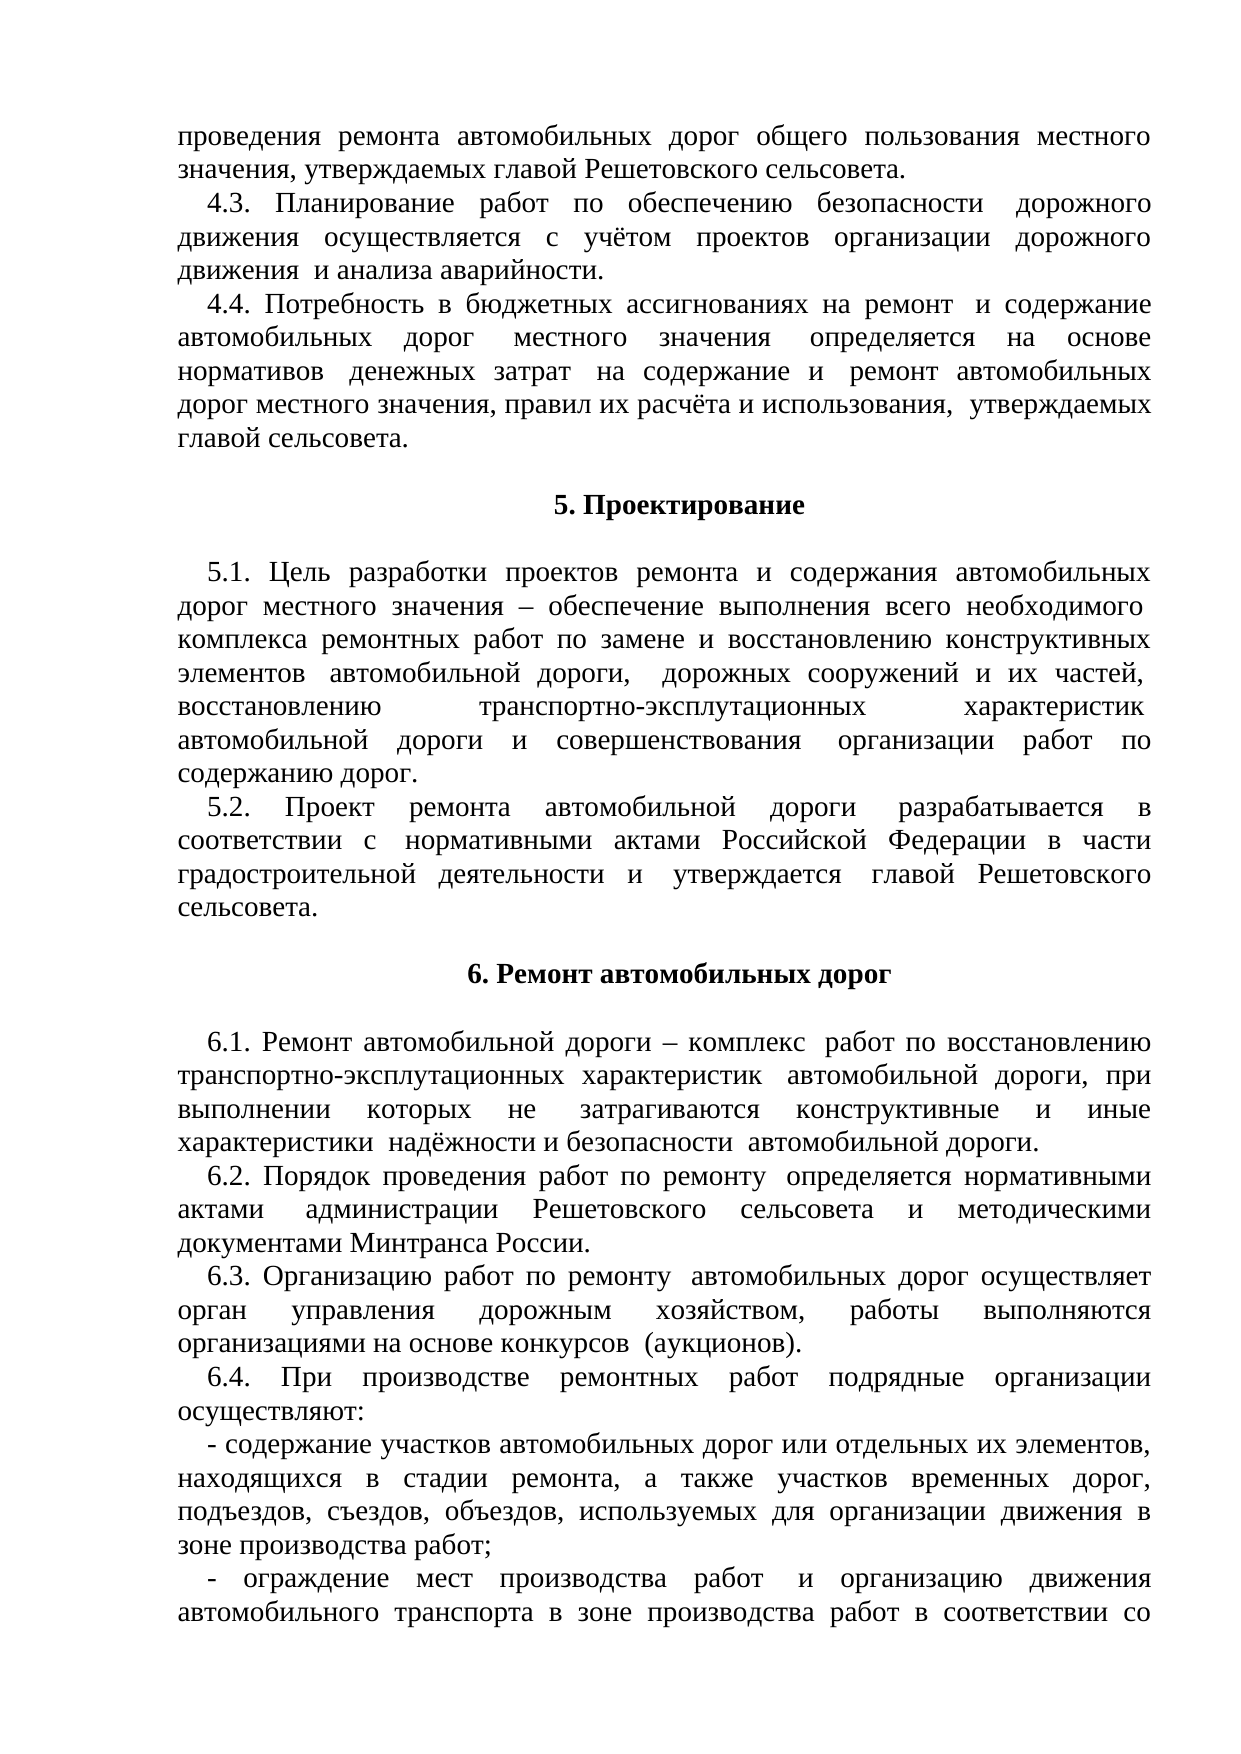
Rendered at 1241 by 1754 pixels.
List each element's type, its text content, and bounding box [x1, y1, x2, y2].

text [177, 1560, 1152, 1627]
text 6. Ремонт автомобильных дорог [177, 957, 1152, 990]
text 5. Проектирование [177, 487, 1152, 521]
text 6.4. При производстве ремонтных работ подрядные организации осуществляют: [177, 1359, 1152, 1426]
text 4.3. Планирование работ по обеспечению безопасности дорожного движения осуществляется с учётом проектов организации дорожного движения и анализа аварийности. [177, 185, 1152, 286]
text 5.1. Цель разработки проектов ремонта и содержания автомобильных дорог местного значения – обеспечение выполнения всего необходимого комплекса ремонтных работ по замене и восстановлению конструктивных элементов автомобильной дороги, дорожных сооружений и их частей, восстановлению транспортно-эксплутационных характеристик автомобильной дороги и совершенствования организации работ по содержанию дорог. [177, 554, 1152, 789]
text - содержание участков автомобильных дорог или отдельных их элементов, находящихся в стадии ремонта, а также участков временных дорог, подъездов, съездов, объездов, используемых для организации движения в зоне производства работ; [177, 1426, 1152, 1560]
text 6.1. Ремонт автомобильной дороги – комплекс работ по восстановлению транспортно-эксплутационных характеристик автомобильной дороги, при выполнении которых не затрагиваются конструктивные и иные характеристики надёжности и безопасности автомобильной дороги. [177, 1024, 1152, 1158]
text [177, 118, 1152, 185]
text 5.2. Проект ремонта автомобильной дороги разрабатывается в соответствии с нормативными актами Российской Федерации в части градостроительной деятельности и утверждается главой Решетовского сельсовета. [177, 789, 1152, 923]
text 6.3. Организацию работ по ремонту автомобильных дорог осуществляет орган управления дорожным хозяйством, работы выполняются организациями на основе конкурсов (аукционов). [177, 1258, 1152, 1359]
text 4.4. Потребность в бюджетных ассигнованиях на ремонт и содержание автомобильных дорог местного значения определяется на основе нормативов денежных затрат на содержание и ремонт автомобильных дорог местного значения, правил их расчёта и использования, утверждаемых главой сельсовета. [177, 286, 1152, 453]
text 6.2. Порядок проведения работ по ремонту определяется нормативными актами администрации Решетовского сельсовета и методическими документами Минтранса России. [177, 1158, 1152, 1258]
